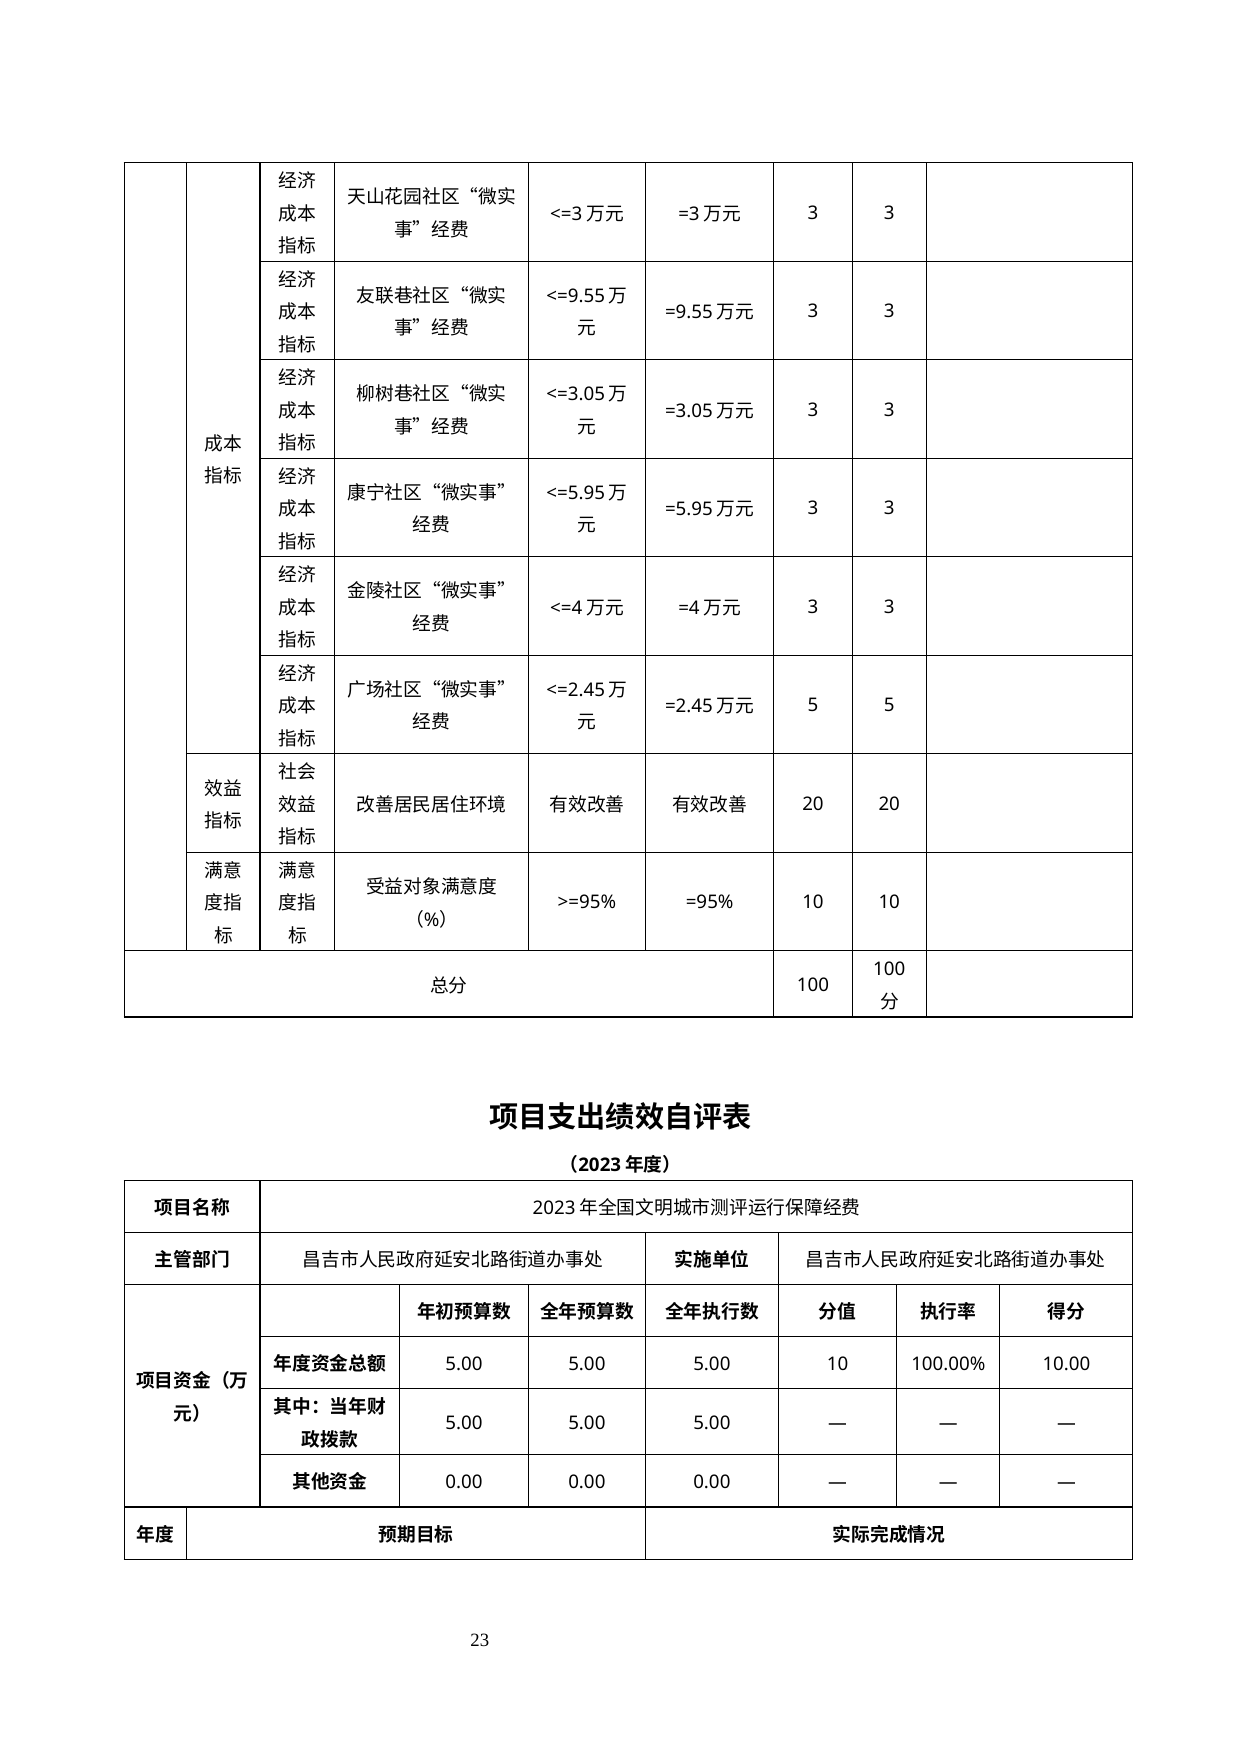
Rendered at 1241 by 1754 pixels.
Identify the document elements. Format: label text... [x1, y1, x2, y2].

table_cell 金陵社区“微实事”经费 [335, 557, 528, 655]
table_cell — [779, 1455, 896, 1506]
table_cell <=3.05万元 [529, 360, 645, 458]
table_cell 得分 [1000, 1285, 1132, 1336]
table_cell 预期目标 [187, 1508, 645, 1558]
table_cell 年度总体目标 [125, 1508, 186, 1558]
text 项目支出绩效自评表 [187, 1082, 1053, 1147]
table_cell 0.00 [646, 1455, 778, 1506]
table_cell 执行率 [897, 1285, 999, 1336]
table_cell 有效改善 [646, 754, 773, 852]
table_cell 天山花园社区“微实事”经费 [335, 163, 528, 261]
table_cell =95% [646, 853, 773, 950]
table_cell 经济成本指标 [261, 656, 334, 753]
table_cell <=5.95万元 [529, 459, 645, 556]
table_cell 分值 [779, 1285, 896, 1336]
table_cell [927, 163, 1132, 261]
table_cell 100 [774, 951, 852, 1016]
table_cell <=9.55万元 [529, 262, 645, 359]
table_cell — [1000, 1455, 1132, 1506]
table_cell 受益对象满意度（%） [335, 853, 528, 950]
table_cell 有效改善 [529, 754, 645, 852]
table_cell 广场社区“微实事”经费 [335, 656, 528, 753]
table_cell 5.00 [646, 1389, 778, 1454]
table_cell 效益指标 [187, 754, 259, 852]
table_cell [927, 557, 1132, 655]
table_cell 主管部门 [125, 1233, 259, 1284]
table_cell 经济成本指标 [261, 262, 334, 359]
table_cell 3 [774, 557, 852, 655]
table_cell 昌吉市人民政府延安北路街道办事处 [779, 1233, 1132, 1284]
table_cell 3 [853, 360, 926, 458]
table_cell [927, 360, 1132, 458]
table_cell 3 [774, 360, 852, 458]
text （2023年度） [187, 1147, 1053, 1180]
table_cell 经济成本指标 [261, 163, 334, 261]
table_cell — [1000, 1389, 1132, 1454]
table_cell 项目资金（万元） [125, 1285, 259, 1506]
table_cell 年度资金总额 [261, 1337, 399, 1388]
table_cell 100分 [853, 951, 926, 1016]
table_cell 满意度指标 [187, 853, 259, 950]
table_cell 3 [853, 557, 926, 655]
table_cell 10 [774, 853, 852, 950]
table_header 2023年全国文明城市测评运行保障经费 [261, 1181, 1132, 1232]
table_cell [927, 459, 1132, 556]
table_cell 经济成本指标 [261, 557, 334, 655]
table_cell 昌吉市人民政府延安北路街道办事处 [261, 1233, 645, 1284]
table_cell [927, 656, 1132, 753]
table_cell >=95% [529, 853, 645, 950]
table_cell <=2.45万元 [529, 656, 645, 753]
table_cell 全年预算数 [529, 1285, 645, 1336]
table_cell 年初预算数 [400, 1285, 528, 1336]
table_cell 0.00 [529, 1455, 645, 1506]
table_cell 3 [774, 459, 852, 556]
table_cell 10 [779, 1337, 896, 1388]
table_cell 柳树巷社区“微实事”经费 [335, 360, 528, 458]
table_cell =3.05万元 [646, 360, 773, 458]
table_cell 3 [853, 262, 926, 359]
table_cell 10.00 [1000, 1337, 1132, 1388]
table_cell 20 [853, 754, 926, 852]
table_cell [927, 754, 1132, 852]
table_cell — [897, 1389, 999, 1454]
table_cell 3 [774, 163, 852, 261]
table_cell 3 [853, 459, 926, 556]
table_cell 总分 [125, 951, 773, 1016]
table_cell =5.95万元 [646, 459, 773, 556]
table_cell 其中：当年财政拨款 [261, 1389, 399, 1454]
table_cell 实际完成情况 [646, 1508, 1132, 1558]
table_cell [927, 262, 1132, 359]
table_cell 经济成本指标 [261, 459, 334, 556]
table_cell 成本指标 [187, 163, 259, 753]
table_cell 全年执行数 [646, 1285, 778, 1336]
table_cell 5.00 [529, 1337, 645, 1388]
table_cell 5.00 [646, 1337, 778, 1388]
table_cell 5.00 [400, 1337, 528, 1388]
table_cell 社会效益指标 [261, 754, 334, 852]
table_cell =4万元 [646, 557, 773, 655]
table_cell 其他资金 [261, 1455, 399, 1506]
table_cell 实施单位 [646, 1233, 778, 1284]
table_cell [927, 951, 1132, 1016]
table_cell 5 [774, 656, 852, 753]
table_cell 经济成本指标 [261, 360, 334, 458]
table_cell 友联巷社区“微实事”经费 [335, 262, 528, 359]
table_cell 0.00 [400, 1455, 528, 1506]
table_cell =3万元 [646, 163, 773, 261]
table_cell 5.00 [529, 1389, 645, 1454]
table_cell 满意度指标 [261, 853, 334, 950]
table_cell 3 [853, 163, 926, 261]
table_cell 5 [853, 656, 926, 753]
table_cell =9.55万元 [646, 262, 773, 359]
table_cell 100.00% [897, 1337, 999, 1388]
table_header 项目名称 [125, 1181, 259, 1232]
table_cell 10 [853, 853, 926, 950]
table_cell 3 [774, 262, 852, 359]
table_cell 5.00 [400, 1389, 528, 1454]
table_cell [261, 1285, 399, 1336]
table_cell — [897, 1455, 999, 1506]
table_cell <=3万元 [529, 163, 645, 261]
table_cell 改善居民居住环境 [335, 754, 528, 852]
table_cell [927, 853, 1132, 950]
table_cell <=4万元 [529, 557, 645, 655]
table_cell 康宁社区“微实事”经费 [335, 459, 528, 556]
table_cell — [779, 1389, 896, 1454]
table_cell 20 [774, 754, 852, 852]
table_cell =2.45万元 [646, 656, 773, 753]
